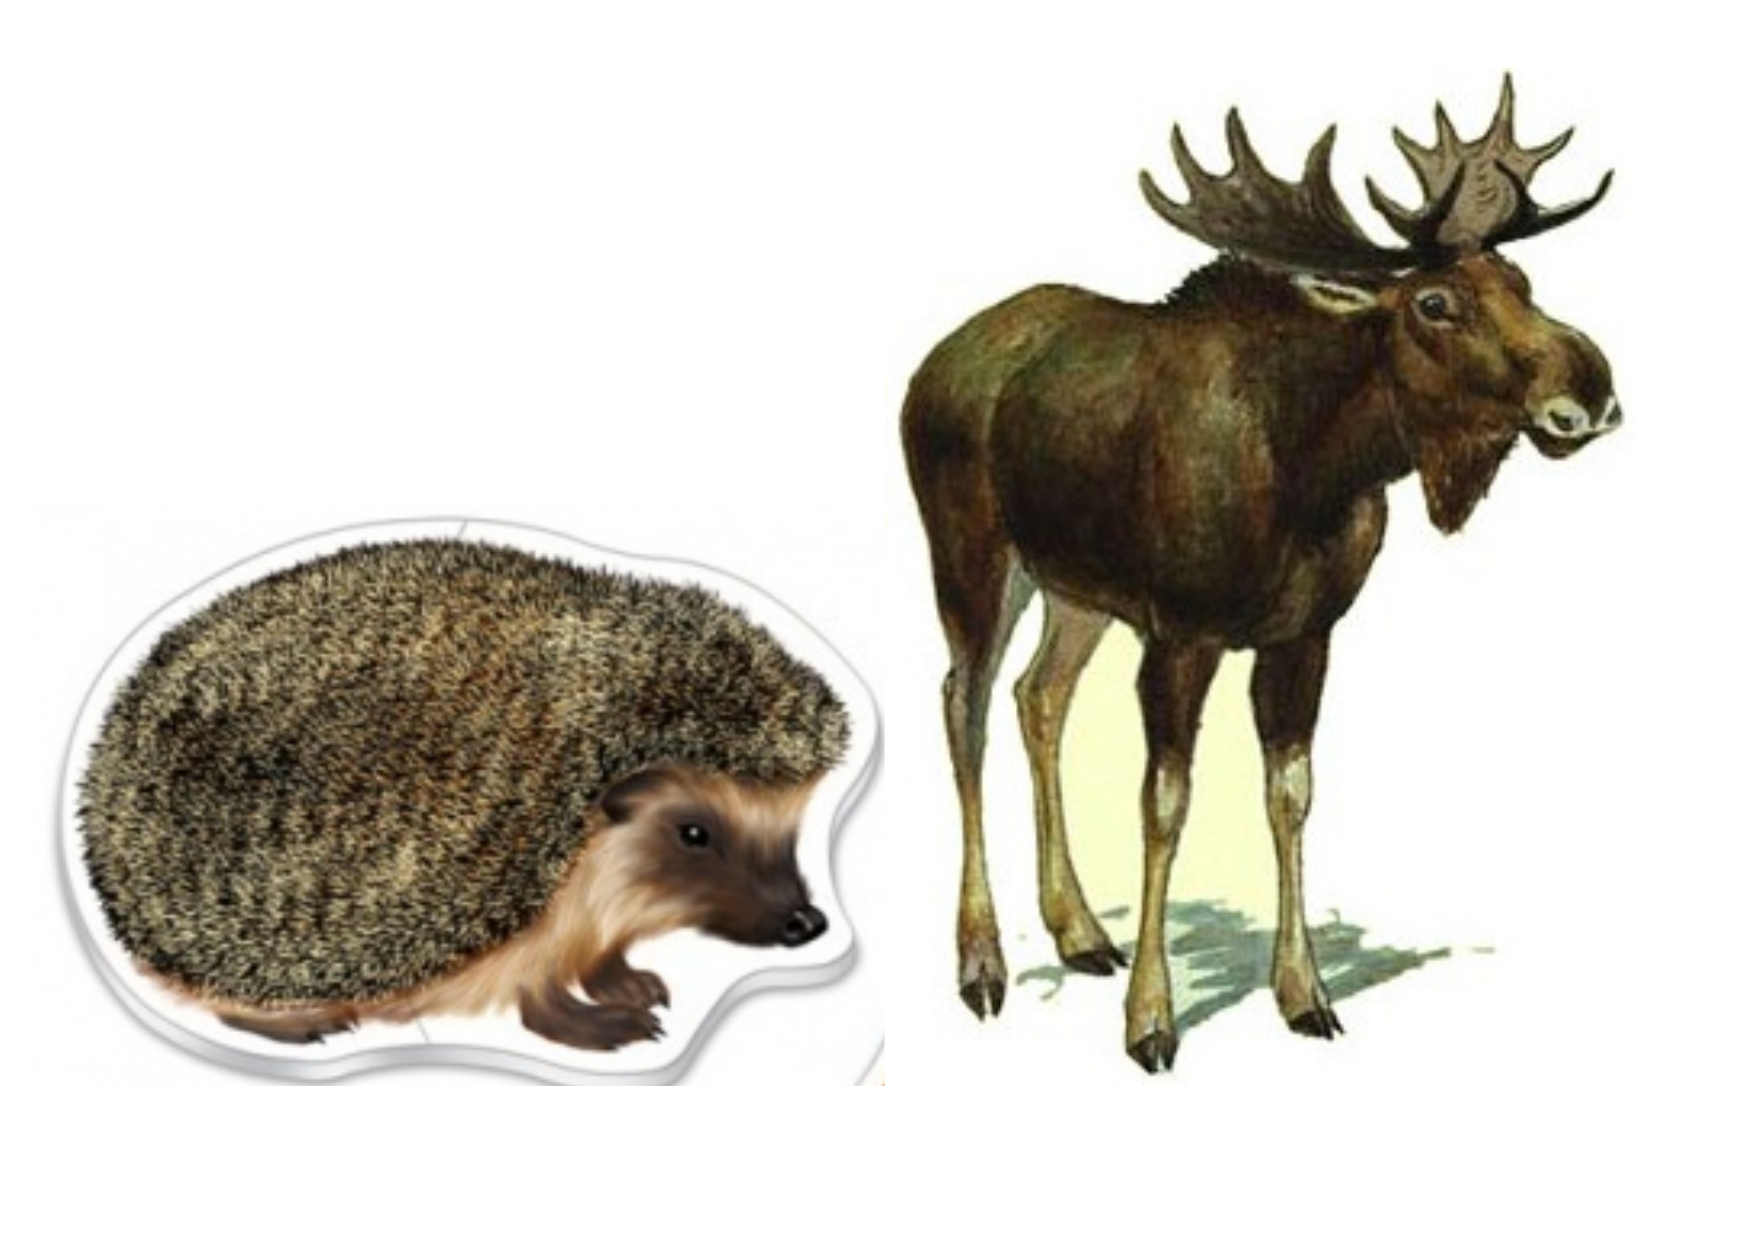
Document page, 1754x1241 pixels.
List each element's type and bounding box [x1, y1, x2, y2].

picture [30, 67, 1635, 1086]
